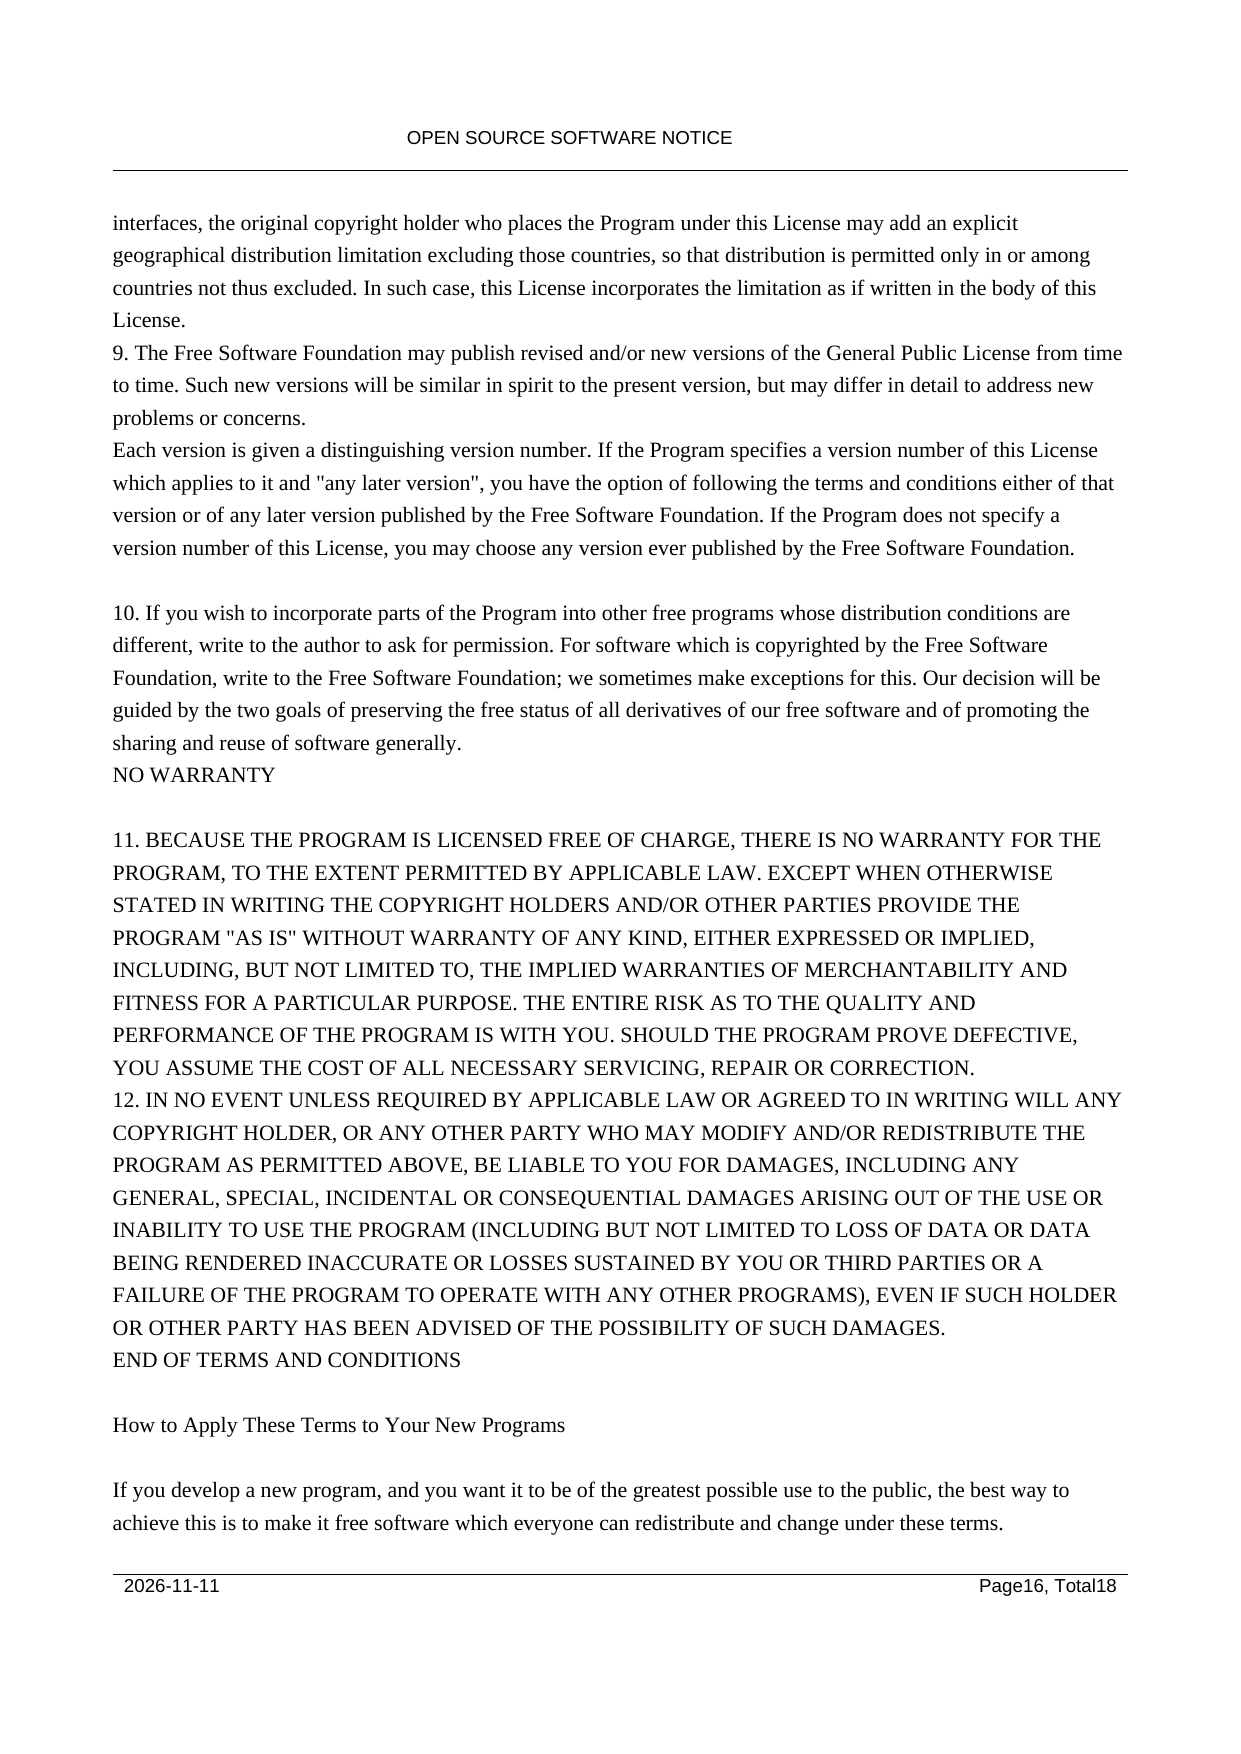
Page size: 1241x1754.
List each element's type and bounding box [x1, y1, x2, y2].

text [112, 206, 1128, 1539]
